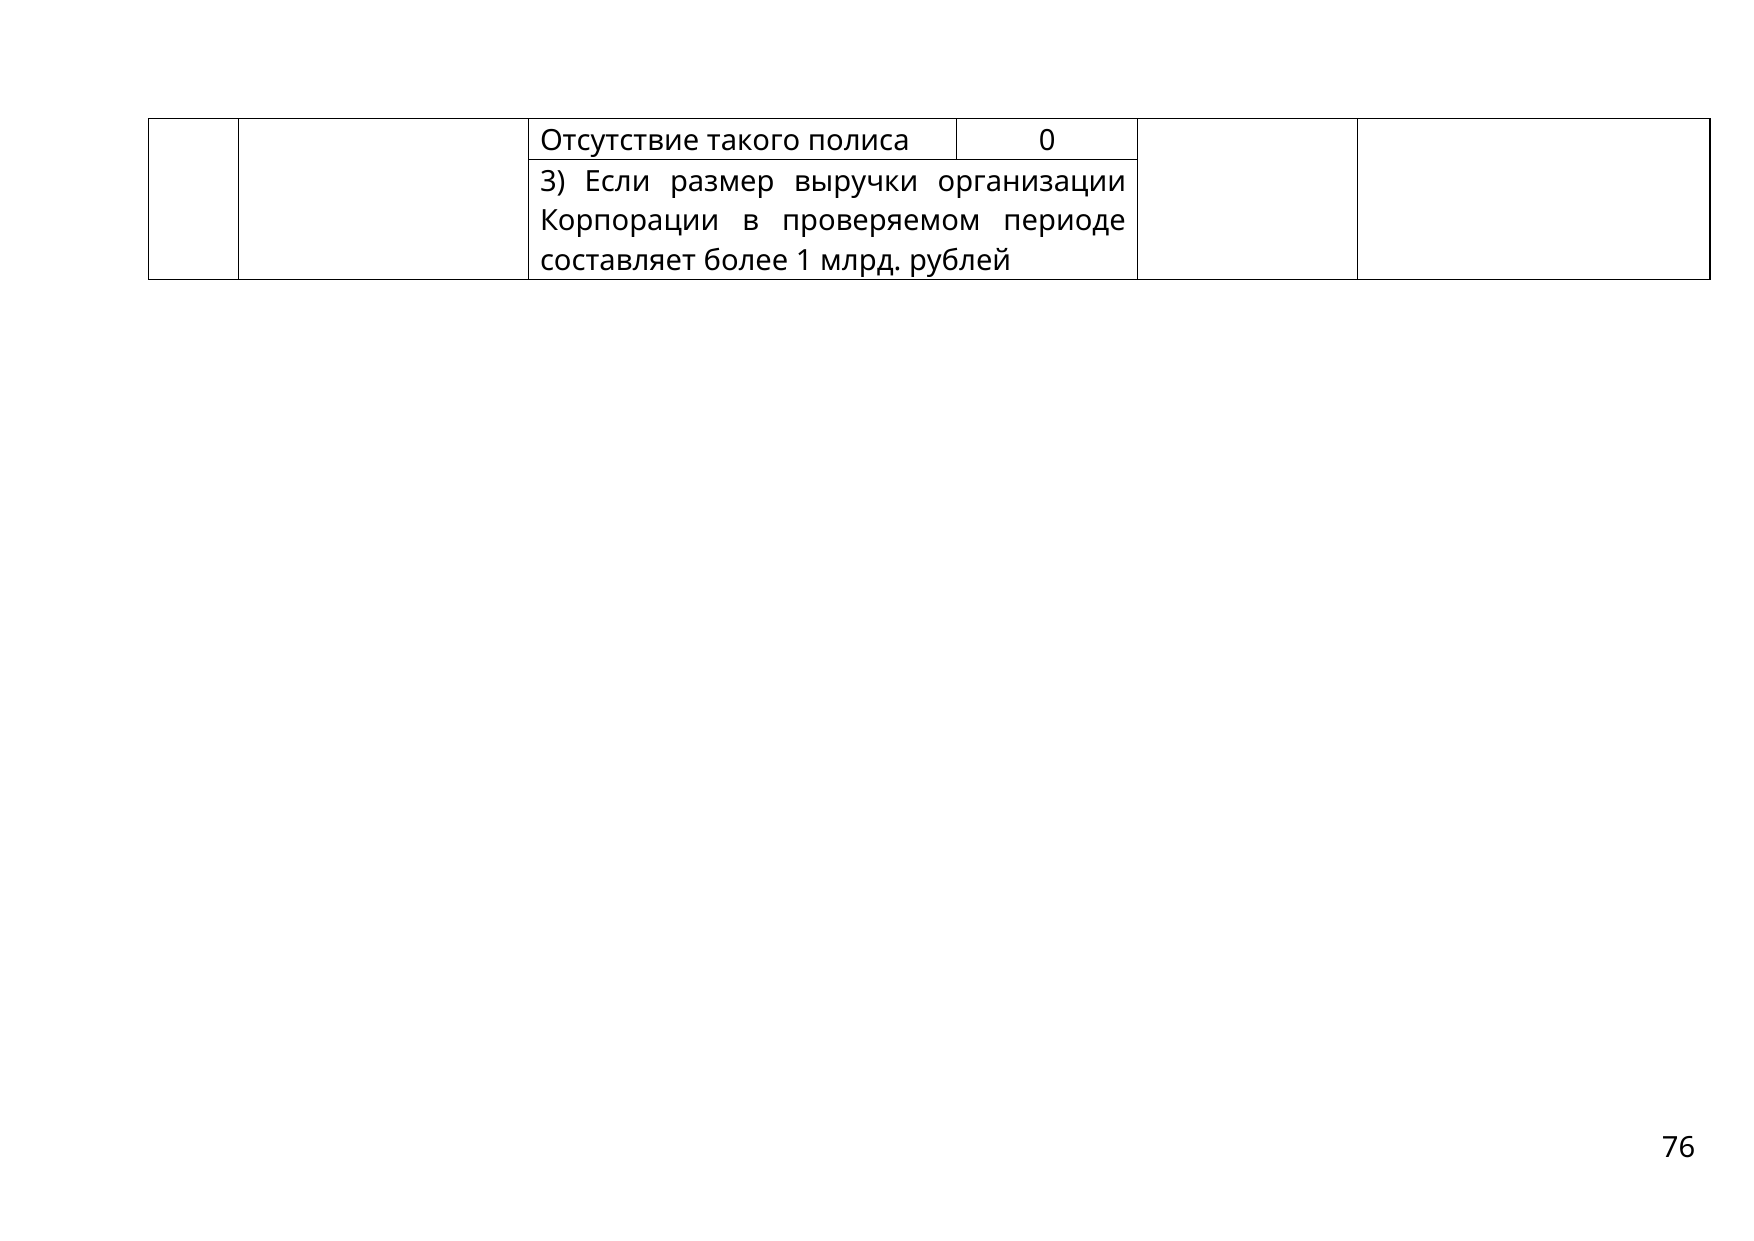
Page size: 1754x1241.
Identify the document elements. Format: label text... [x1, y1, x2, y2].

table_cell Отсутствие такого полиса [529, 119, 956, 159]
table_cell 3) Если размер выручки организации Корпорации в проверяемом периоде составляет более 1 млрд. рублей [529, 160, 1137, 279]
table_cell 0 [957, 119, 1137, 159]
